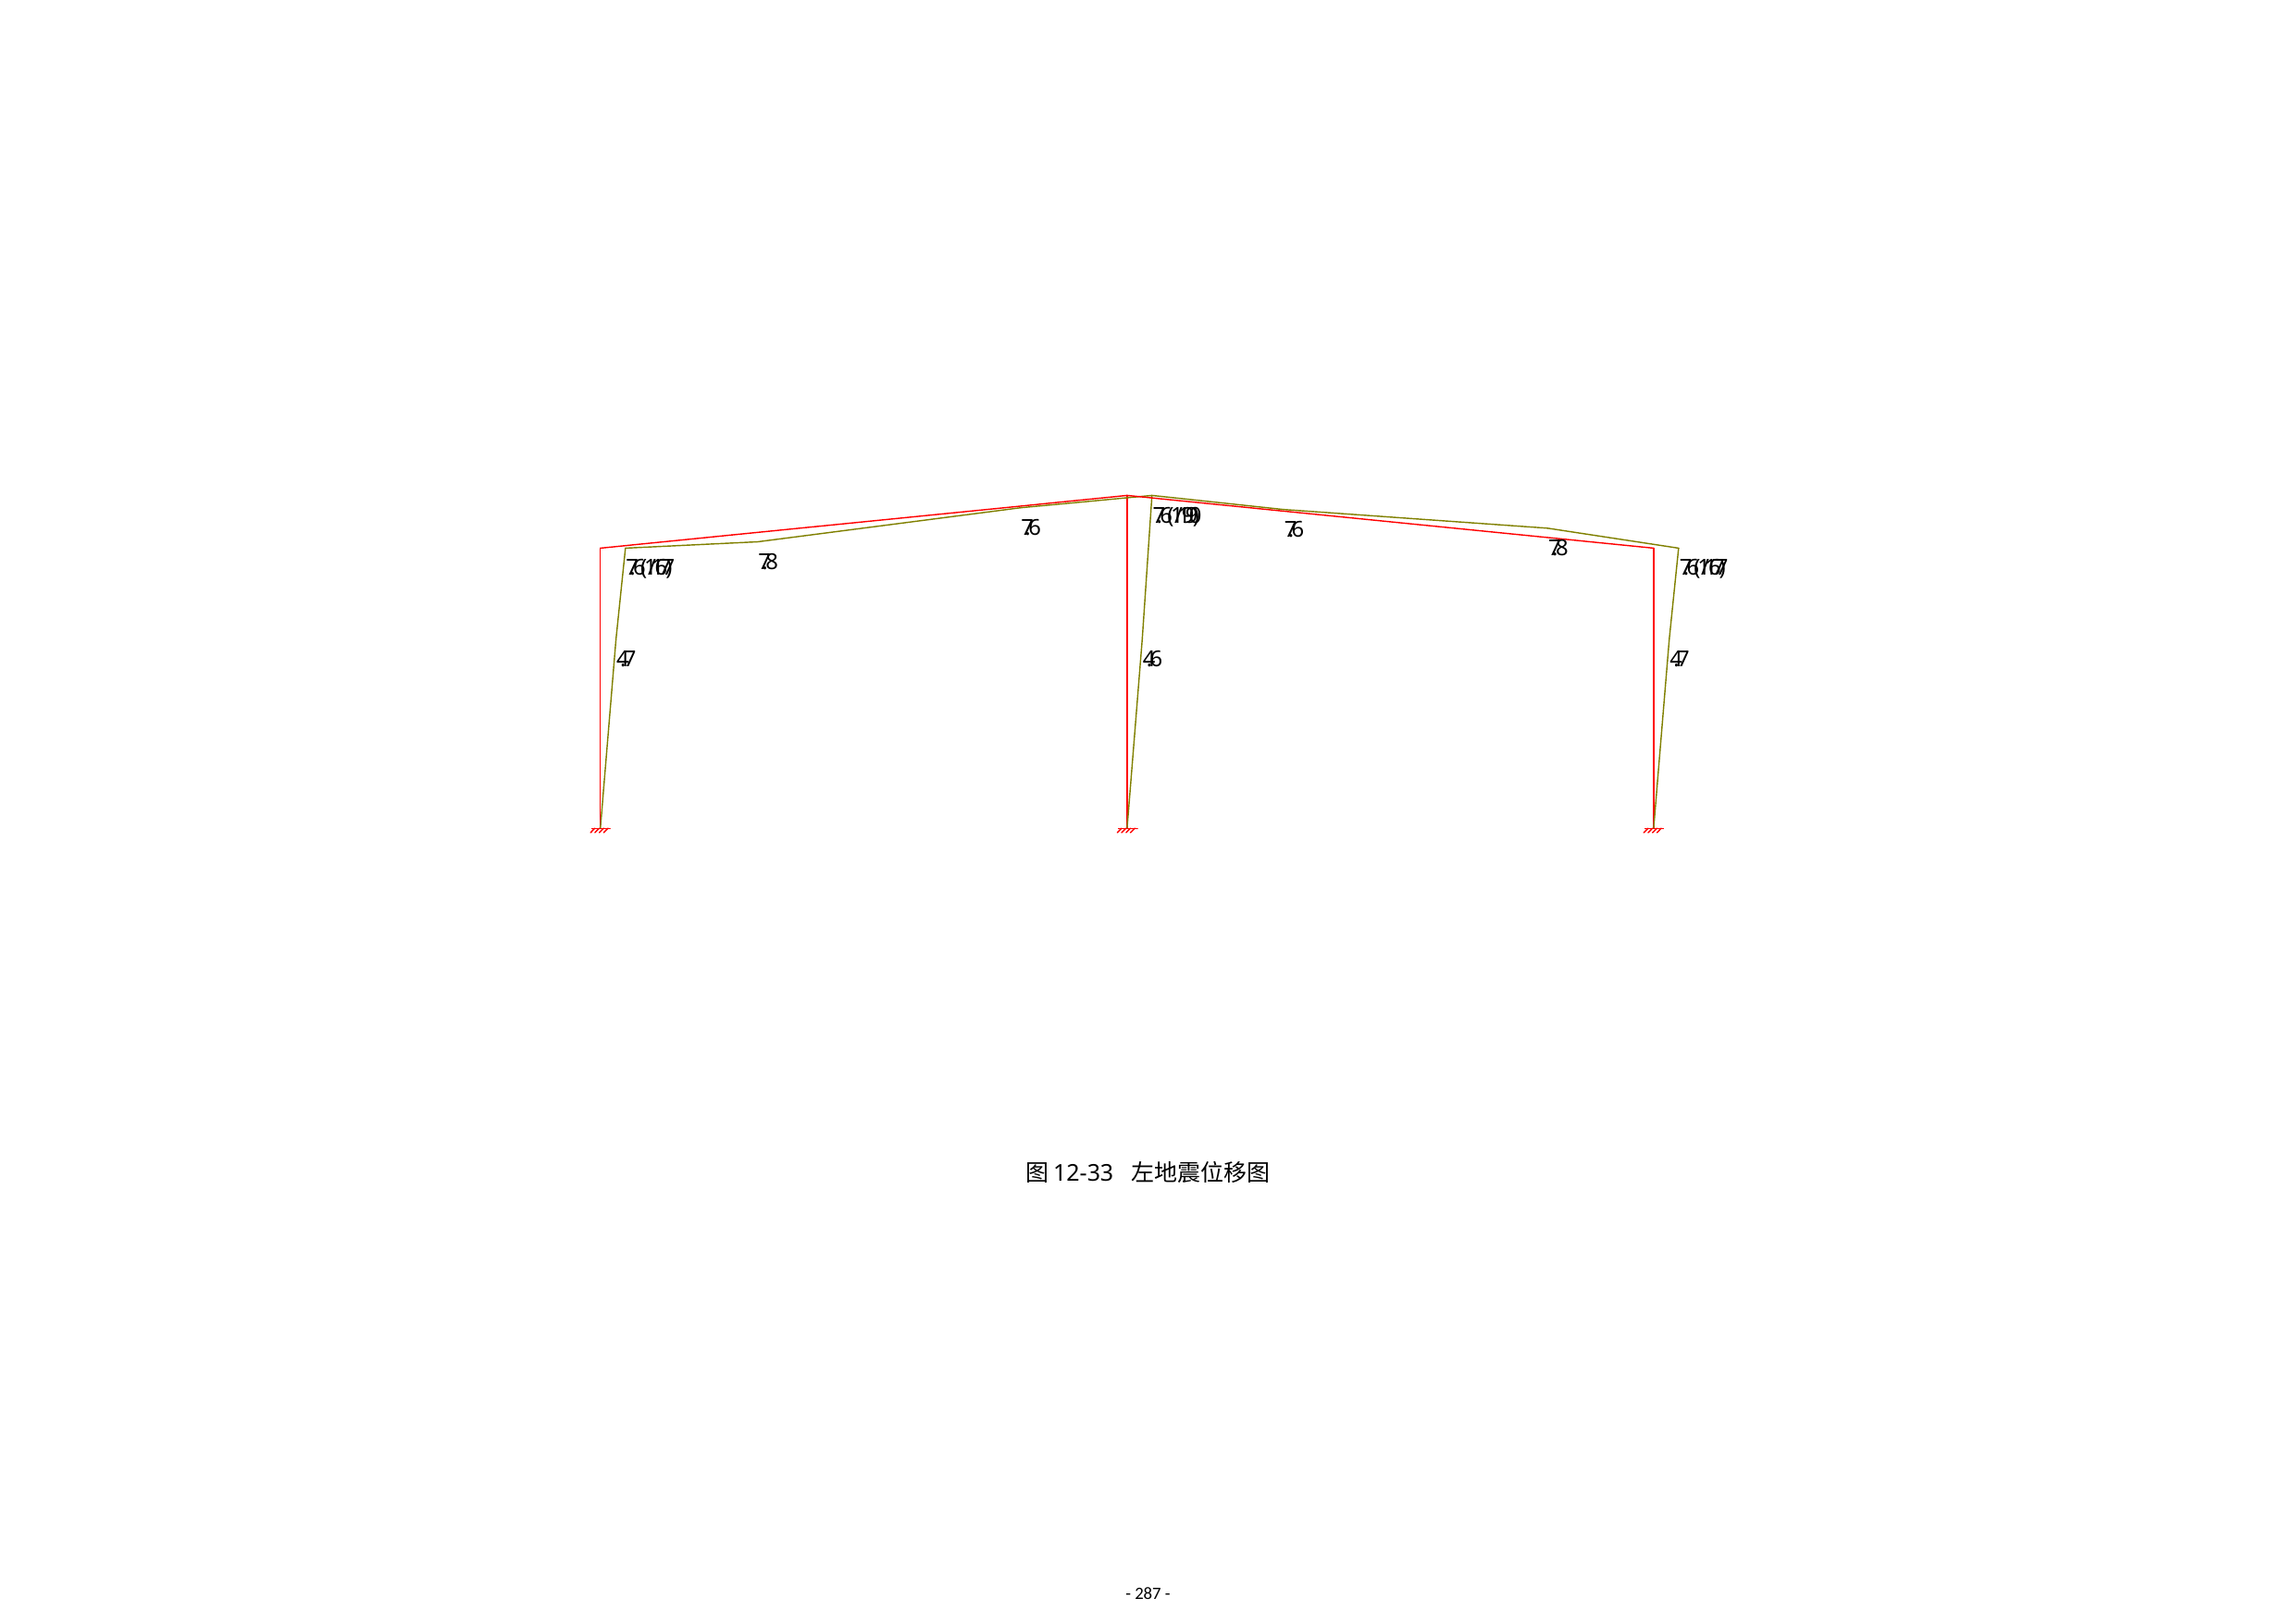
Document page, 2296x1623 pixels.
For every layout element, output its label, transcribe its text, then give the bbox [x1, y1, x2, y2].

text 图12-33 左地震位移图 [137, 1149, 2159, 1193]
